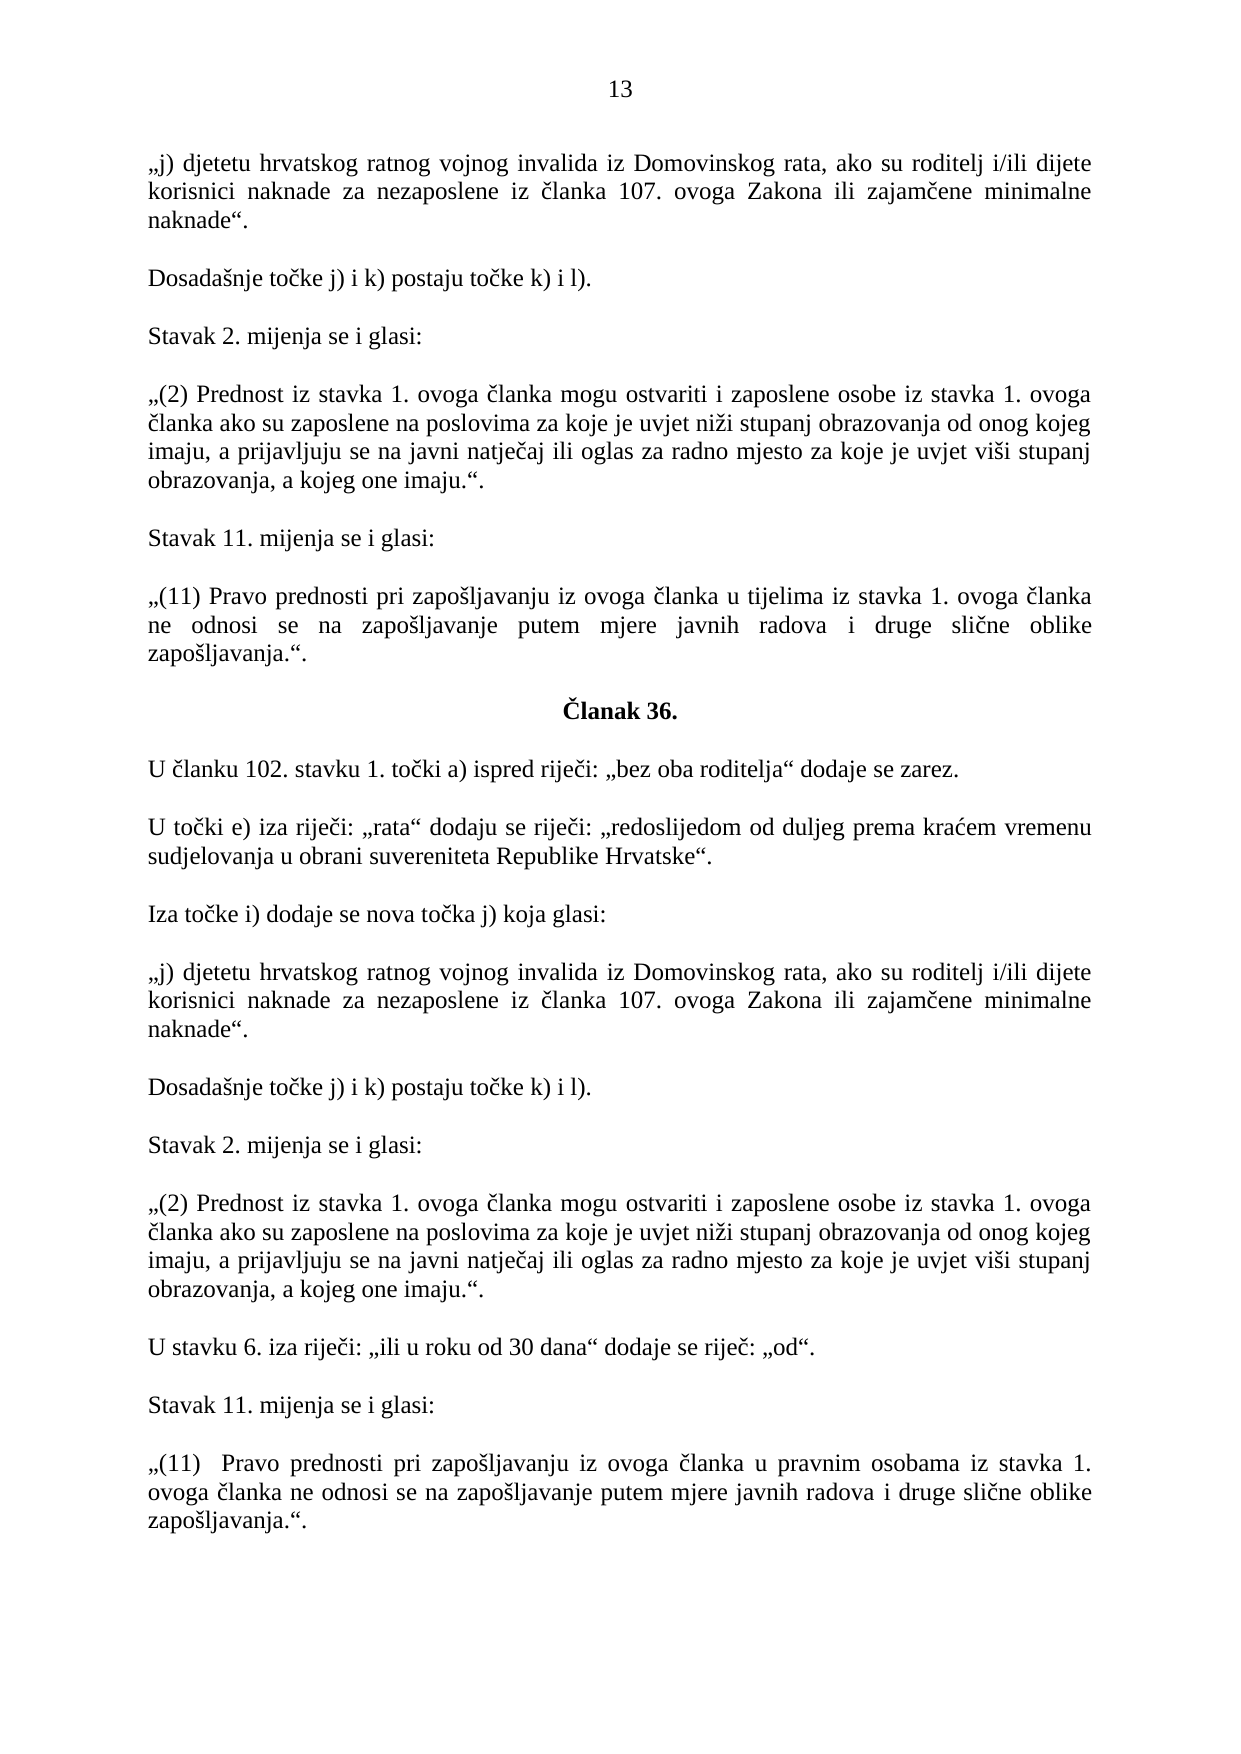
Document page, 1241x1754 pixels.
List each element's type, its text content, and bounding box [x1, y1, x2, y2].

text Dosadašnje točke j) i k) postaju točke k) i l). [148, 1072, 1093, 1101]
text Stavak 11. mijenja se i glasi: [148, 523, 1093, 552]
text U točki e) iza riječi: „rata“ dodaju se riječi: „redoslijedom od duljeg prema kraćem vremenu sudjelovanja u obrani suvereniteta Republike Hrvatske“. [148, 812, 1093, 870]
text Dosadašnje točke j) i k) postaju točke k) i l). [148, 263, 1093, 292]
text „j) djetetu hrvatskog ratnog vojnog invalida iz Domovinskog rata, ako su roditelj i/ili dijete korisnici naknade za nezaposlene iz članka 107. ovoga Zakona ili zajamčene minimalne naknade“. [148, 957, 1093, 1043]
text „j) djetetu hrvatskog ratnog vojnog invalida iz Domovinskog rata, ako su roditelj i/ili dijete korisnici naknade za nezaposlene iz članka 107. ovoga Zakona ili zajamčene minimalne naknade“. [148, 148, 1093, 234]
text „(11) Pravo prednosti pri zapošljavanju iz ovoga članka u pravnim osobama iz stavka 1. ovoga članka ne odnosi se na zapošljavanje putem mjere javnih radova i druge slične oblike zapošljavanja.“. [148, 1448, 1093, 1534]
text Stavak 11. mijenja se i glasi: [148, 1390, 1093, 1419]
text Stavak 2. mijenja se i glasi: [148, 321, 1093, 350]
text „(11) Pravo prednosti pri zapošljavanju iz ovoga članka u tijelima iz stavka 1. ovoga članka ne odnosi se na zapošljavanje putem mjere javnih radova i druge slične oblike zapošljavanja.“. [148, 581, 1093, 667]
text „(2) Prednost iz stavka 1. ovoga članka mogu ostvariti i zaposlene osobe iz stavka 1. ovoga članka ako su zaposlene na poslovima za koje je uvjet niži stupanj obrazovanja od onog kojeg imaju, a prijavljuju se na javni natječaj ili oglas za radno mjesto za koje je uvjet viši stupanj obrazovanja, a kojeg one imaju.“. [148, 1188, 1093, 1303]
text Iza točke i) dodaje se nova točka j) koja glasi: [148, 899, 1093, 928]
text „(2) Prednost iz stavka 1. ovoga članka mogu ostvariti i zaposlene osobe iz stavka 1. ovoga članka ako su zaposlene na poslovima za koje je uvjet niži stupanj obrazovanja od onog kojeg imaju, a prijavljuju se na javni natječaj ili oglas za radno mjesto za koje je uvjet viši stupanj obrazovanja, a kojeg one imaju.“. [148, 379, 1093, 494]
text U članku 102. stavku 1. točki a) ispred riječi: „bez oba roditelja“ dodaje se zarez. [148, 754, 1093, 783]
text Stavak 2. mijenja se i glasi: [148, 1130, 1093, 1159]
text U stavku 6. iza riječi: „ili u roku od 30 dana“ dodaje se riječ: „od“. [148, 1332, 1093, 1361]
text Članak 36. [148, 696, 1093, 725]
